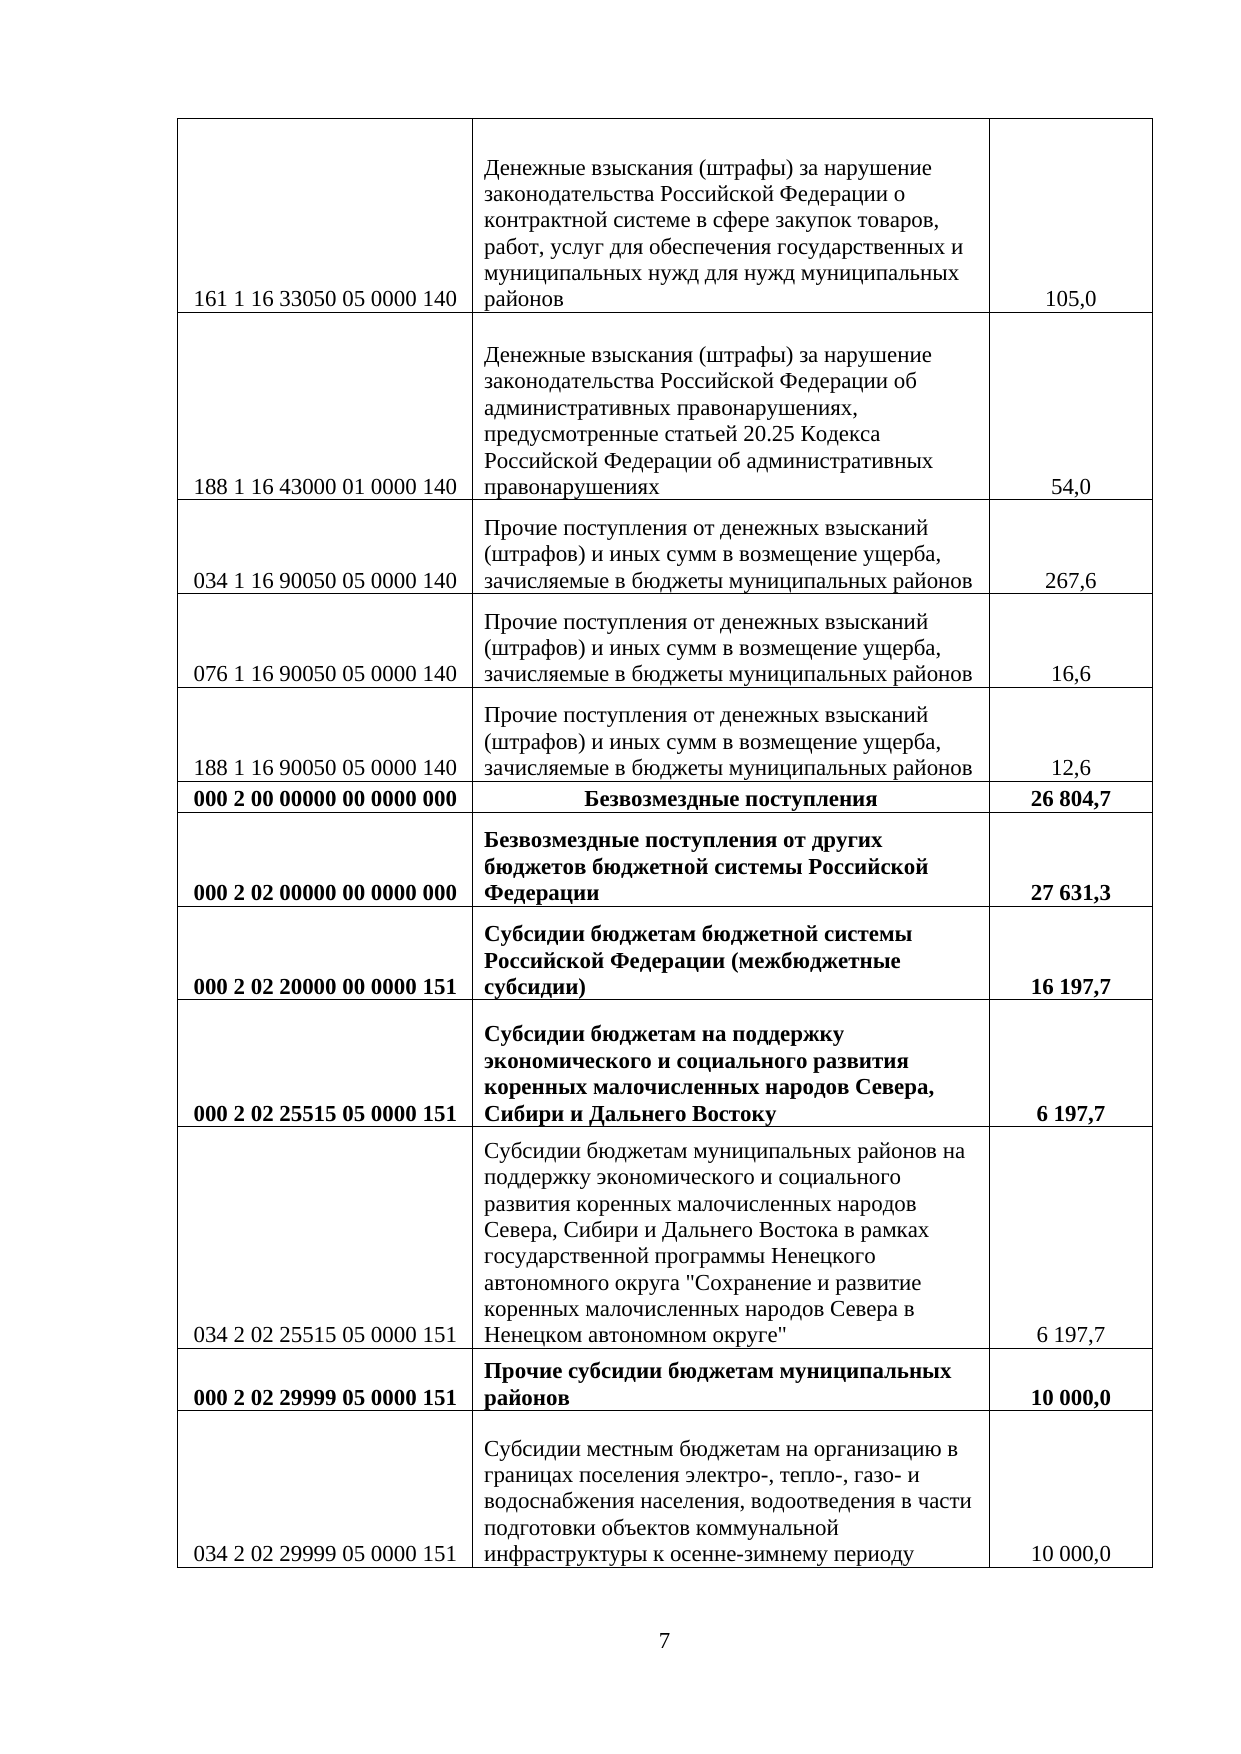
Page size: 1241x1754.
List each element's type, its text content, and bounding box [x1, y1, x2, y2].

table_cell Прочие поступления от денежных взысканий (штрафов) и иных сумм в возмещение ущерба, зачисляемые в бюджеты муниципальных районов [473, 688, 989, 781]
table_cell Безвозмездные поступления [473, 782, 989, 812]
table_cell 034 2 02 29999 05 0000 151 [178, 1411, 472, 1567]
table_cell Субсидии бюджетам на поддержку экономического и социального развития коренных малочисленных народов Севера, Сибири и Дальнего Востоку [473, 1000, 989, 1126]
table_cell 105,0 [990, 119, 1152, 312]
table_cell 6 197,7 [990, 1127, 1152, 1348]
table_cell 188 1 16 43000 01 0000 140 [178, 313, 472, 499]
table_cell 12,6 [990, 688, 1152, 781]
table_cell 000 2 02 29999 05 0000 151 [178, 1349, 472, 1410]
table_cell Безвозмездные поступления от других бюджетов бюджетной системы Российской Федерации [473, 813, 989, 906]
table_cell Субсидии бюджетам муниципальных районов на поддержку экономического и социального развития коренных малочисленных народов Севера, Сибири и Дальнего Востока в рамках государственной программы Ненецкого автономного округа "Сохранение и развитие коренных малочисленных народов Севера в Ненецком автономном округе" [473, 1127, 989, 1348]
table_cell Прочие субсидии бюджетам муниципальных районов [473, 1349, 989, 1410]
table_cell 161 1 16 33050 05 0000 140 [178, 119, 472, 312]
table_cell 26 804,7 [990, 782, 1152, 812]
table_cell 6 197,7 [990, 1000, 1152, 1126]
table_cell 10 000,0 [990, 1411, 1152, 1567]
table_cell 16 197,7 [990, 907, 1152, 999]
table_cell 000 2 02 20000 00 0000 151 [178, 907, 472, 999]
table_cell 16,6 [990, 594, 1152, 687]
table_cell 076 1 16 90050 05 0000 140 [178, 594, 472, 687]
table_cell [473, 119, 989, 312]
table_cell 188 1 16 90050 05 0000 140 [178, 688, 472, 781]
table_cell 000 2 00 00000 00 0000 000 [178, 782, 472, 812]
table_cell Денежные взыскания (штрафы) за нарушение законодательства Российской Федерации об административных правонарушениях, предусмотренные статьей 20.25 Кодекса Российской Федерации об административных правонарушениях [473, 313, 989, 499]
table_cell 54,0 [990, 313, 1152, 499]
table_cell 000 2 02 25515 05 0000 151 [178, 1000, 472, 1126]
table_cell Субсидии бюджетам бюджетной системы Российской Федерации (межбюджетные субсидии) [473, 907, 989, 999]
table_cell 034 1 16 90050 05 0000 140 [178, 500, 472, 593]
table_cell 034 2 02 25515 05 0000 151 [178, 1127, 472, 1348]
table_cell 267,6 [990, 500, 1152, 593]
table_cell 27 631,3 [990, 813, 1152, 906]
table_cell Прочие поступления от денежных взысканий (штрафов) и иных сумм в возмещение ущерба, зачисляемые в бюджеты муниципальных районов [473, 594, 989, 687]
table_cell Прочие поступления от денежных взысканий (штрафов) и иных сумм в возмещение ущерба, зачисляемые в бюджеты муниципальных районов [473, 500, 989, 593]
table_cell 10 000,0 [990, 1349, 1152, 1410]
table_cell 000 2 02 00000 00 0000 000 [178, 813, 472, 906]
table_cell Субсидии местным бюджетам на организацию в границах поселения электро-, тепло-, газо- и водоснабжения населения, водоотведения в части подготовки объектов коммунальной инфраструктуры к осенне-зимнему периоду [473, 1411, 989, 1567]
